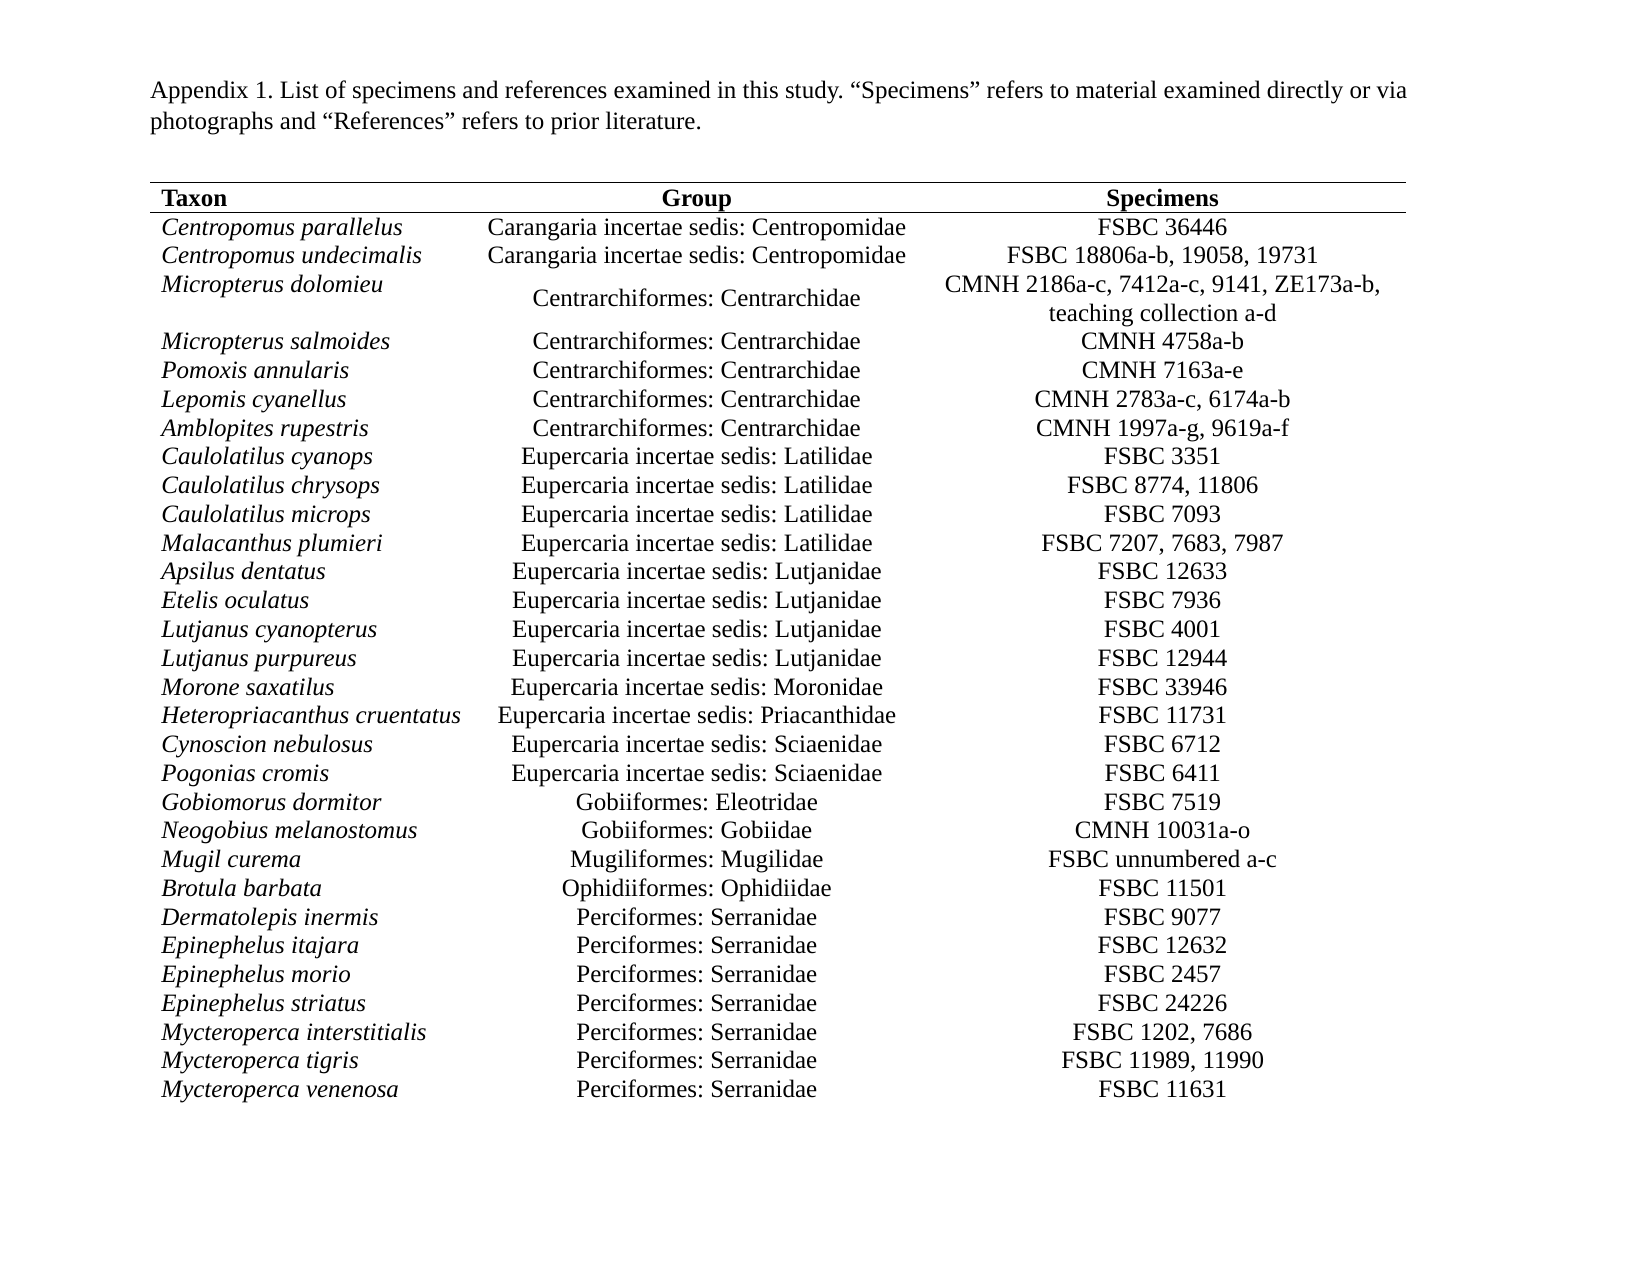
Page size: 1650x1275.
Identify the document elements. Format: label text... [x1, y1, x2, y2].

table_cell Carangaria incertae sedis: Centropomidae [475, 213, 919, 240]
table_cell CMNH 1997a-g, 9619a-f [919, 413, 1406, 442]
table_cell Gobiomorus dormitor [150, 787, 475, 815]
table_cell Micropterus salmoides [150, 327, 475, 355]
table_cell Centrarchiformes: Centrarchidae [475, 327, 919, 355]
table_cell Cynoscion nebulosus [150, 729, 475, 758]
table_cell Pomoxis annularis [150, 355, 475, 384]
table_cell Etelis oculatus [150, 585, 475, 614]
table_cell FSBC 6411 [919, 758, 1406, 787]
table_cell FSBC 12632 [919, 930, 1406, 959]
table_cell FSBC 7936 [919, 585, 1406, 614]
table_cell FSBC 4001 [919, 614, 1406, 643]
table_cell FSBC 7093 [919, 499, 1406, 528]
table_cell CMNH 7163a-e [919, 355, 1406, 384]
table_cell Centrarchiformes: Centrarchidae [475, 413, 919, 442]
table_cell Caulolatilus chrysops [150, 470, 475, 499]
table_cell Centropomus parallelus [150, 213, 475, 240]
table_cell Lepomis cyanellus [150, 384, 475, 413]
table_cell FSBC 8774, 11806 [919, 470, 1406, 499]
table_header Specimens [919, 183, 1406, 212]
table_cell Lutjanus purpureus [150, 643, 475, 672]
table_cell CMNH 10031a-o [919, 815, 1406, 844]
table_cell Mycteroperca interstitialis [150, 1017, 475, 1045]
table_cell Apsilus dentatus [150, 557, 475, 585]
table_cell FSBC 24226 [919, 988, 1406, 1017]
table_cell Eupercaria incertae sedis: Latilidae [475, 499, 919, 528]
table_cell FSBC 2457 [919, 959, 1406, 988]
table_cell Neogobius melanostomus [150, 815, 475, 844]
table_cell Eupercaria incertae sedis: Latilidae [475, 442, 919, 470]
table_cell FSBC 12944 [919, 643, 1406, 672]
table_cell Centrarchiformes: Centrarchidae [475, 269, 919, 327]
table_cell Carangaria incertae sedis: Centropomidae [475, 240, 919, 269]
table_cell Ophidiiformes: Ophidiidae [475, 873, 919, 902]
table_cell CMNH 2186a-c, 7412a-c, 9141, ZE173a-b, teaching collection a-d [919, 269, 1406, 327]
table_cell Eupercaria incertae sedis: Moronidae [475, 672, 919, 700]
table_cell Malacanthus plumieri [150, 528, 475, 557]
table_cell CMNH 2783a-c, 6174a-b [919, 384, 1406, 413]
table_cell Perciformes: Serranidae [475, 1017, 919, 1045]
table_cell Epinephelus morio [150, 959, 475, 988]
table_cell Perciformes: Serranidae [475, 930, 919, 959]
table_cell Eupercaria incertae sedis: Latilidae [475, 528, 919, 557]
table_cell FSBC 7207, 7683, 7987 [919, 528, 1406, 557]
table_cell Mugil curema [150, 844, 475, 873]
table_cell FSBC 6712 [919, 729, 1406, 758]
table_cell FSBC unnumbered a-c [919, 844, 1406, 873]
table_cell FSBC 12633 [919, 557, 1406, 585]
table_cell Centrarchiformes: Centrarchidae [475, 384, 919, 413]
table_cell Perciformes: Serranidae [475, 1045, 919, 1074]
table_cell Gobiiformes: Gobiidae [475, 815, 919, 844]
table_cell Heteropriacanthus cruentatus [150, 700, 475, 729]
table_header Group [475, 183, 919, 212]
table_cell Brotula barbata [150, 873, 475, 902]
table_cell Mugiliformes: Mugilidae [475, 844, 919, 873]
table_cell Dermatolepis inermis [150, 902, 475, 930]
table_cell FSBC 36446 [919, 213, 1406, 240]
table_cell FSBC 18806a-b, 19058, 19731 [919, 240, 1406, 269]
table_header Taxon [150, 183, 475, 212]
table_cell FSBC 7519 [919, 787, 1406, 815]
table_cell Perciformes: Serranidae [475, 1074, 919, 1103]
table_cell Eupercaria incertae sedis: Lutjanidae [475, 643, 919, 672]
table_cell Pogonias cromis [150, 758, 475, 787]
table_cell Eupercaria incertae sedis: Priacanthidae [475, 700, 919, 729]
table_cell Eupercaria incertae sedis: Sciaenidae [475, 758, 919, 787]
table_cell Eupercaria incertae sedis: Lutjanidae [475, 614, 919, 643]
table_cell Eupercaria incertae sedis: Latilidae [475, 470, 919, 499]
table_cell Eupercaria incertae sedis: Lutjanidae [475, 585, 919, 614]
table_cell FSBC 11631 [919, 1074, 1406, 1103]
table_cell Epinephelus striatus [150, 988, 475, 1017]
table_cell Micropterus dolomieu [150, 269, 475, 327]
table_cell Amblopites rupestris [150, 413, 475, 442]
table_cell FSBC 1202, 7686 [919, 1017, 1406, 1045]
table_cell Lutjanus cyanopterus [150, 614, 475, 643]
table_cell FSBC 3351 [919, 442, 1406, 470]
table_cell Epinephelus itajara [150, 930, 475, 959]
table_cell Perciformes: Serranidae [475, 902, 919, 930]
table_cell Mycteroperca venenosa [150, 1074, 475, 1103]
table_cell Caulolatilus cyanops [150, 442, 475, 470]
table_cell Centrarchiformes: Centrarchidae [475, 355, 919, 384]
table_cell CMNH 4758a-b [919, 327, 1406, 355]
table_cell Mycteroperca tigris [150, 1045, 475, 1074]
table_cell Morone saxatilus [150, 672, 475, 700]
table_cell Perciformes: Serranidae [475, 959, 919, 988]
table_cell FSBC 9077 [919, 902, 1406, 930]
table_cell FSBC 11731 [919, 700, 1406, 729]
table_cell Centropomus undecimalis [150, 240, 475, 269]
table_cell Eupercaria incertae sedis: Sciaenidae [475, 729, 919, 758]
table_cell FSBC 11501 [919, 873, 1406, 902]
table_cell Caulolatilus microps [150, 499, 475, 528]
table_cell Perciformes: Serranidae [475, 988, 919, 1017]
table_cell FSBC 33946 [919, 672, 1406, 700]
table_cell Gobiiformes: Eleotridae [475, 787, 919, 815]
table_cell Eupercaria incertae sedis: Lutjanidae [475, 557, 919, 585]
table_cell FSBC 11989, 11990 [919, 1045, 1406, 1074]
